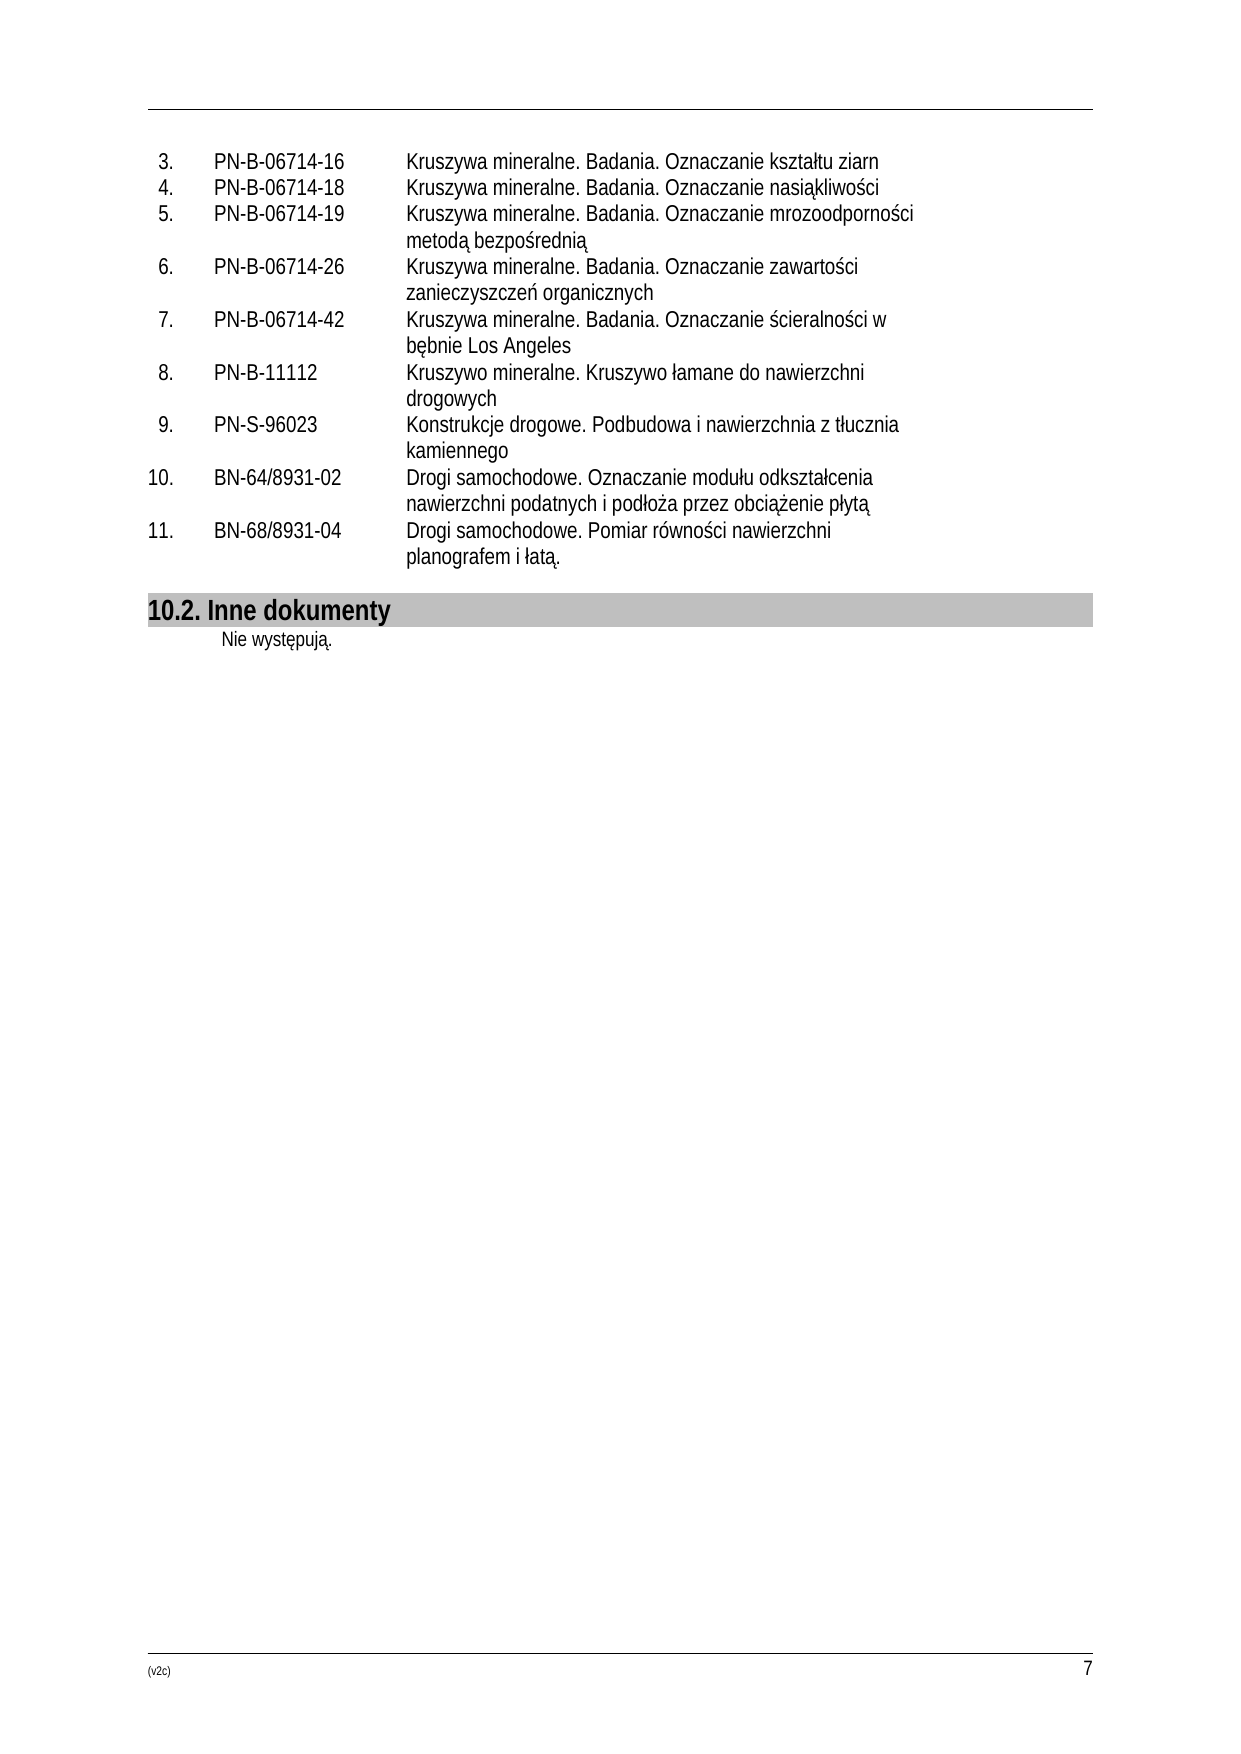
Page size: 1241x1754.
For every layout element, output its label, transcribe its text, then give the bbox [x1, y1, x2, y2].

table_cell Drogi samochodowe. Oznaczanie modułu odkształcenia nawierzchni podatnych i podłoża przez obciążenie płytą [399, 464, 923, 517]
table_cell 9. [140, 411, 207, 464]
table_cell 6. [140, 253, 207, 306]
subtitle 10.2. Inne dokumenty [148, 593, 1093, 627]
table_cell 4. [140, 174, 207, 200]
table_cell Kruszywo mineralne. Kruszywo łamane do nawierzchni drogowych [399, 359, 923, 411]
table_cell Kruszywa mineralne. Badania. Oznaczanie kształtu ziarn [399, 148, 923, 174]
table_cell 3. [140, 148, 207, 174]
table_cell 10. [140, 464, 207, 517]
table_cell Kruszywa mineralne. Badania. Oznaczanie nasiąkliwości [399, 174, 923, 200]
table_cell 11. [140, 517, 207, 569]
table_cell 8. [140, 359, 207, 411]
table_cell PN-B-06714-19 [207, 200, 399, 253]
table_cell PN-B-06714-26 [207, 253, 399, 306]
table_cell Kruszywa mineralne. Badania. Oznaczanie zawartości zanieczyszczeń organicznych [399, 253, 923, 306]
table_cell 7. [140, 306, 207, 358]
table_cell 5. [140, 200, 207, 253]
text Nie występują. [148, 627, 1093, 651]
table_cell Drogi samochodowe. Pomiar równości nawierzchni planografem i łatą. [399, 517, 923, 569]
table_cell BN-64/8931-02 [207, 464, 399, 517]
table_cell PN-B-06714-18 [207, 174, 399, 200]
table_cell Kruszywa mineralne. Badania. Oznaczanie mrozoodporności metodą bezpośrednią [399, 200, 923, 253]
table_cell PN-B-06714-16 [207, 148, 399, 174]
table_cell PN-B-11112 [207, 359, 399, 411]
table_cell PN-S-96023 [207, 411, 399, 464]
table_cell Konstrukcje drogowe. Podbudowa i nawierzchnia z tłucznia kamiennego [399, 411, 923, 464]
table_cell Kruszywa mineralne. Badania. Oznaczanie ścieralności w bębnie Los Angeles [399, 306, 923, 358]
table_cell BN-68/8931-04 [207, 517, 399, 569]
table_cell PN-B-06714-42 [207, 306, 399, 358]
